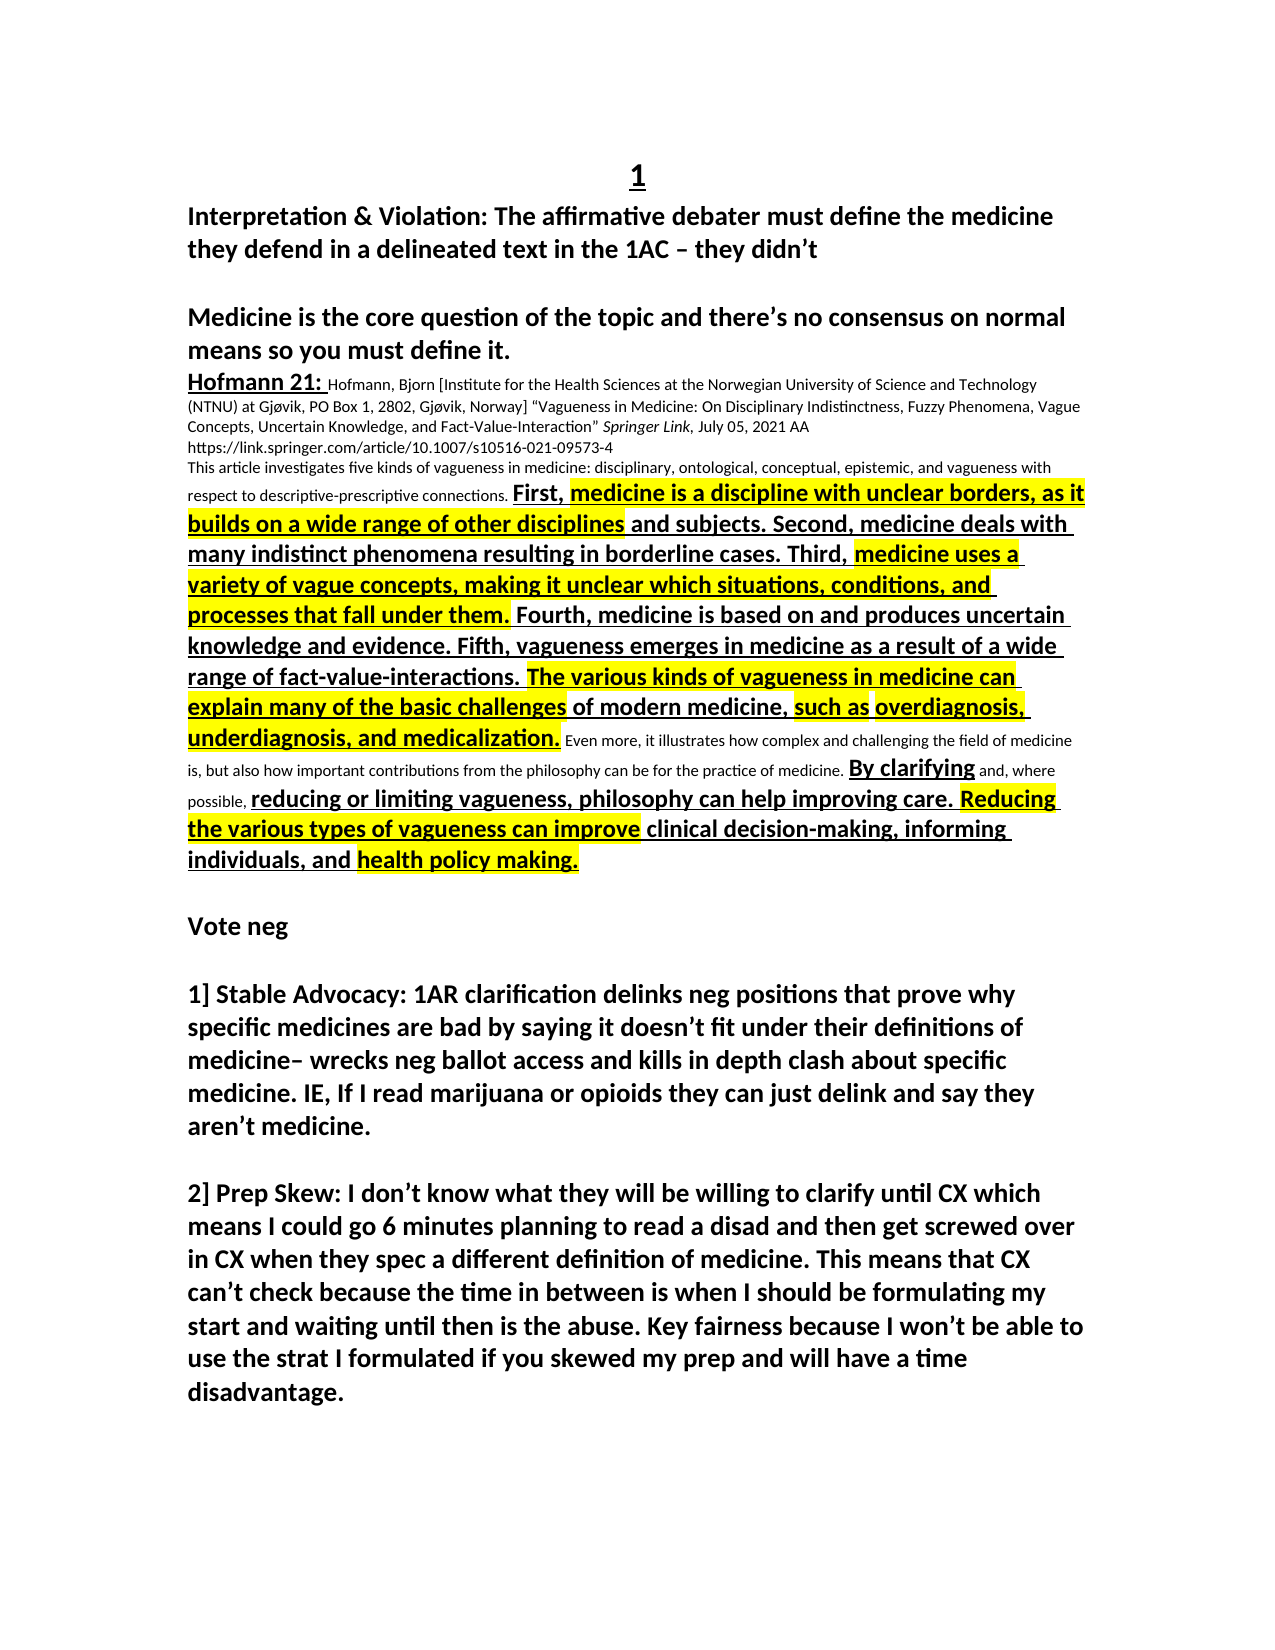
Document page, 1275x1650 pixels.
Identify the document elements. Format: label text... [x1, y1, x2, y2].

subtitle Interpretation & Violation: The affirmative debater must define the medicine they defend in a delineated text in the 1AC – they didn’t [187, 199, 1087, 265]
text This article investigates five kinds of vagueness in medicine: disciplinary, ontological, conceptual, epistemic, and vagueness with respect to descriptive-prescriptive connections. First, medicine is a discipline with unclear borders, as it builds on a wide range of other disciplines and subjects. Second, medicine deals with many indistinct phenomena resulting in borderline cases. Third, medicine uses a variety of vague concepts, making it unclear which situations, conditions, and processes that fall under them. Fourth, medicine is based on and produces uncertain knowledge and evidence. Fifth, vagueness emerges in medicine as a result of a wide range of fact-value-interactions. The various kinds of vagueness in medicine can explain many of the basic challenges of modern medicine, such as overdiagnosis, underdiagnosis, and medicalization. Even more, it illustrates how complex and challenging the field of medicine is, but also how important contributions from the philosophy can be for the practice of medicine. By clarifying and, where possible, reducing or limiting vagueness, philosophy can help improving care. Reducing the various types of vagueness can improve clinical decision-making, informing individuals, and health policy making. [187, 457, 1087, 874]
subtitle 1] Stable Advocacy: 1AR clarification delinks neg positions that prove why specific medicines are bad by saying it doesn’t fit under their definitions of medicine– wrecks neg ballot access and kills in depth clash about specific medicine. IE, If I read marijuana or opioids they can just delink and say they aren’t medicine. [187, 977, 1087, 1142]
subtitle 2] Prep Skew: I don’t know what they will be willing to clarify until CX which means I could go 6 minutes planning to read a disad and then get screwed over in CX when they spec a different definition of medicine. This means that CX can’t check because the time in between is when I should be formulating my start and waiting until then is the abuse. Key fairness because I won’t be able to use the strat I formulated if you skewed my prep and will have a time disadvantage. [187, 1177, 1087, 1408]
subtitle Vote neg [187, 909, 1087, 942]
subtitle 1 [187, 154, 1087, 195]
subtitle Medicine is the core question of the topic and there’s no consensus on normal means so you must define it. [187, 300, 1087, 366]
text Hofmann 21: Hofmann, Bjorn [Institute for the Health Sciences at the Norwegian University of Science and Technology (NTNU) at Gjøvik, PO Box 1, 2802, Gjøvik, Norway] “Vagueness in Medicine: On Disciplinary Indistinctness, Fuzzy Phenomena, Vague Concepts, Uncertain Knowledge, and Fact-Value-Interaction” Springer Link, July 05, 2021 AA https://link.springer.com/article/10.1007/s10516-021-09573-4 [187, 366, 1087, 457]
